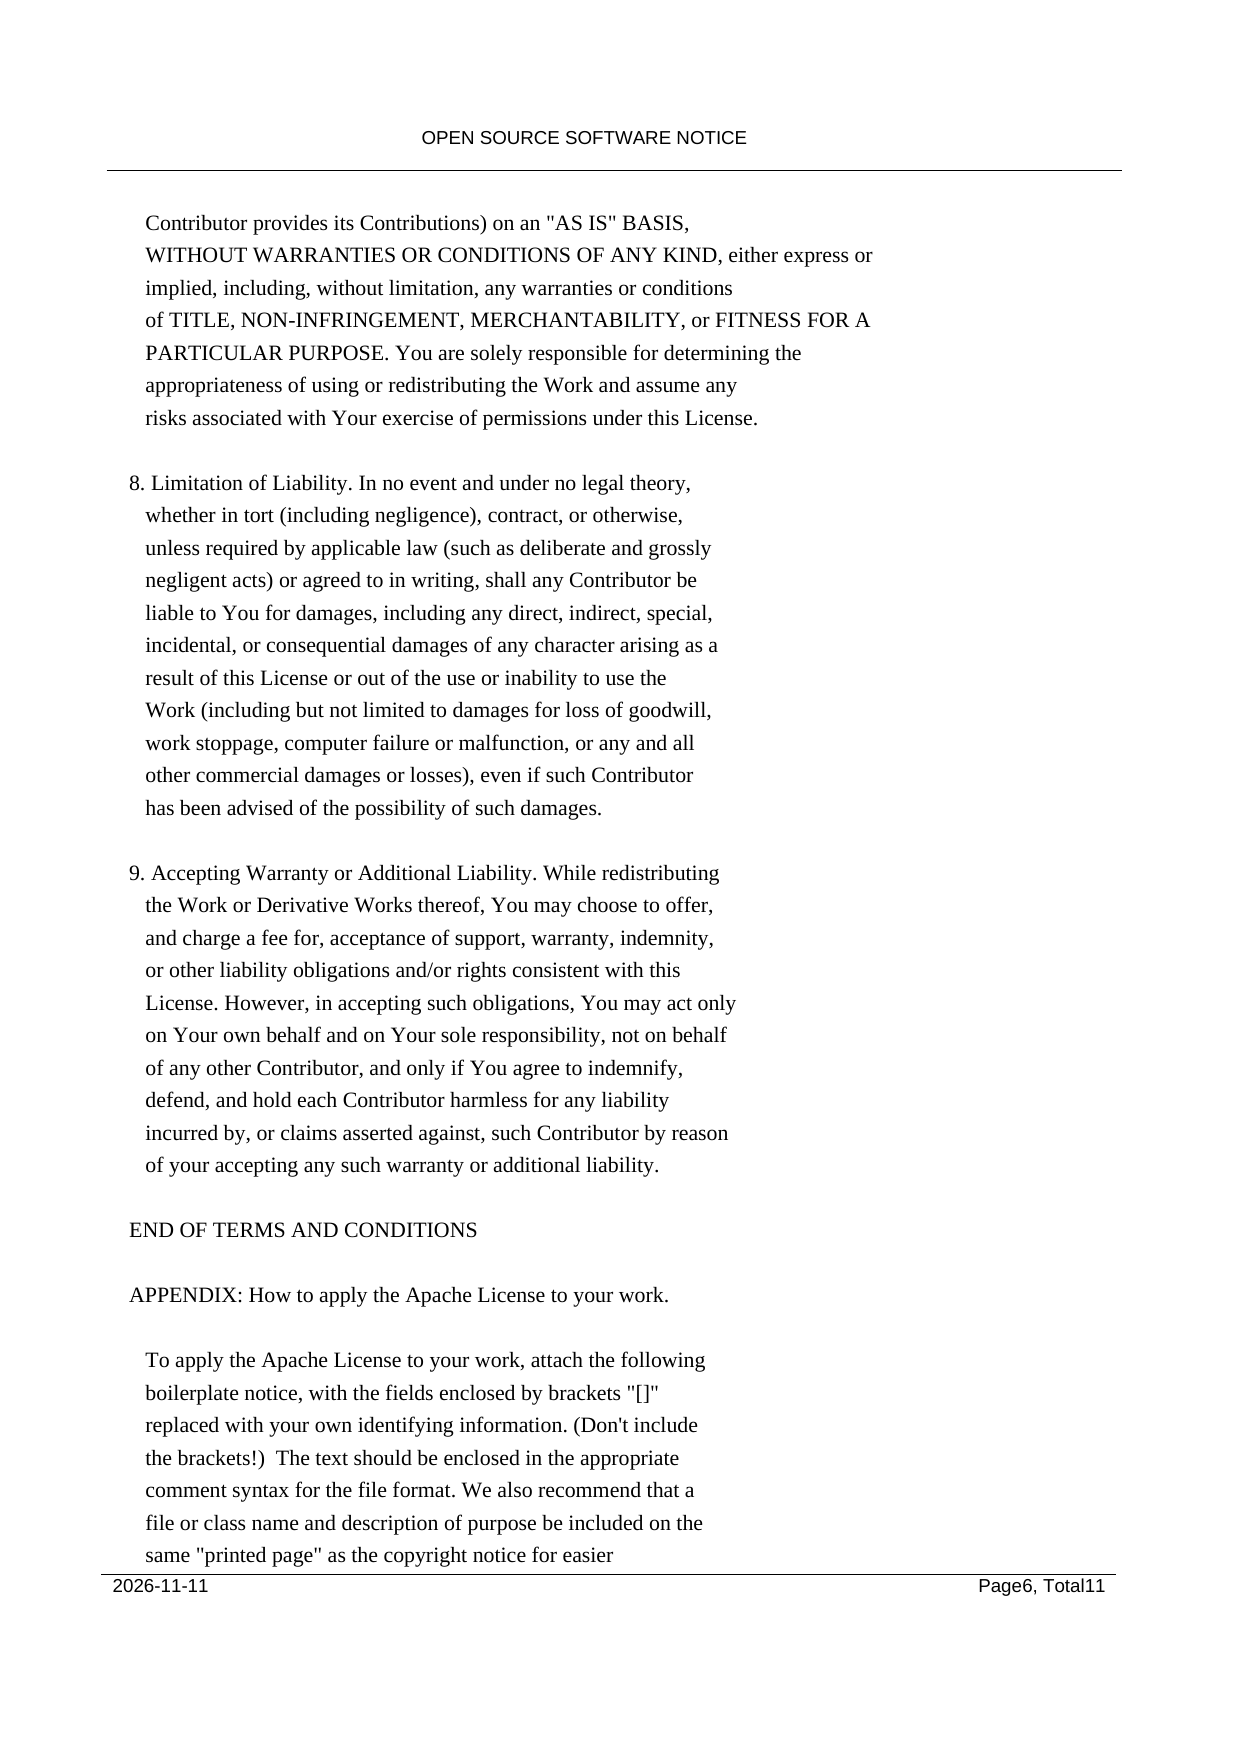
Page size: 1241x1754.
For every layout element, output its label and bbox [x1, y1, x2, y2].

text [112, 206, 1128, 1571]
